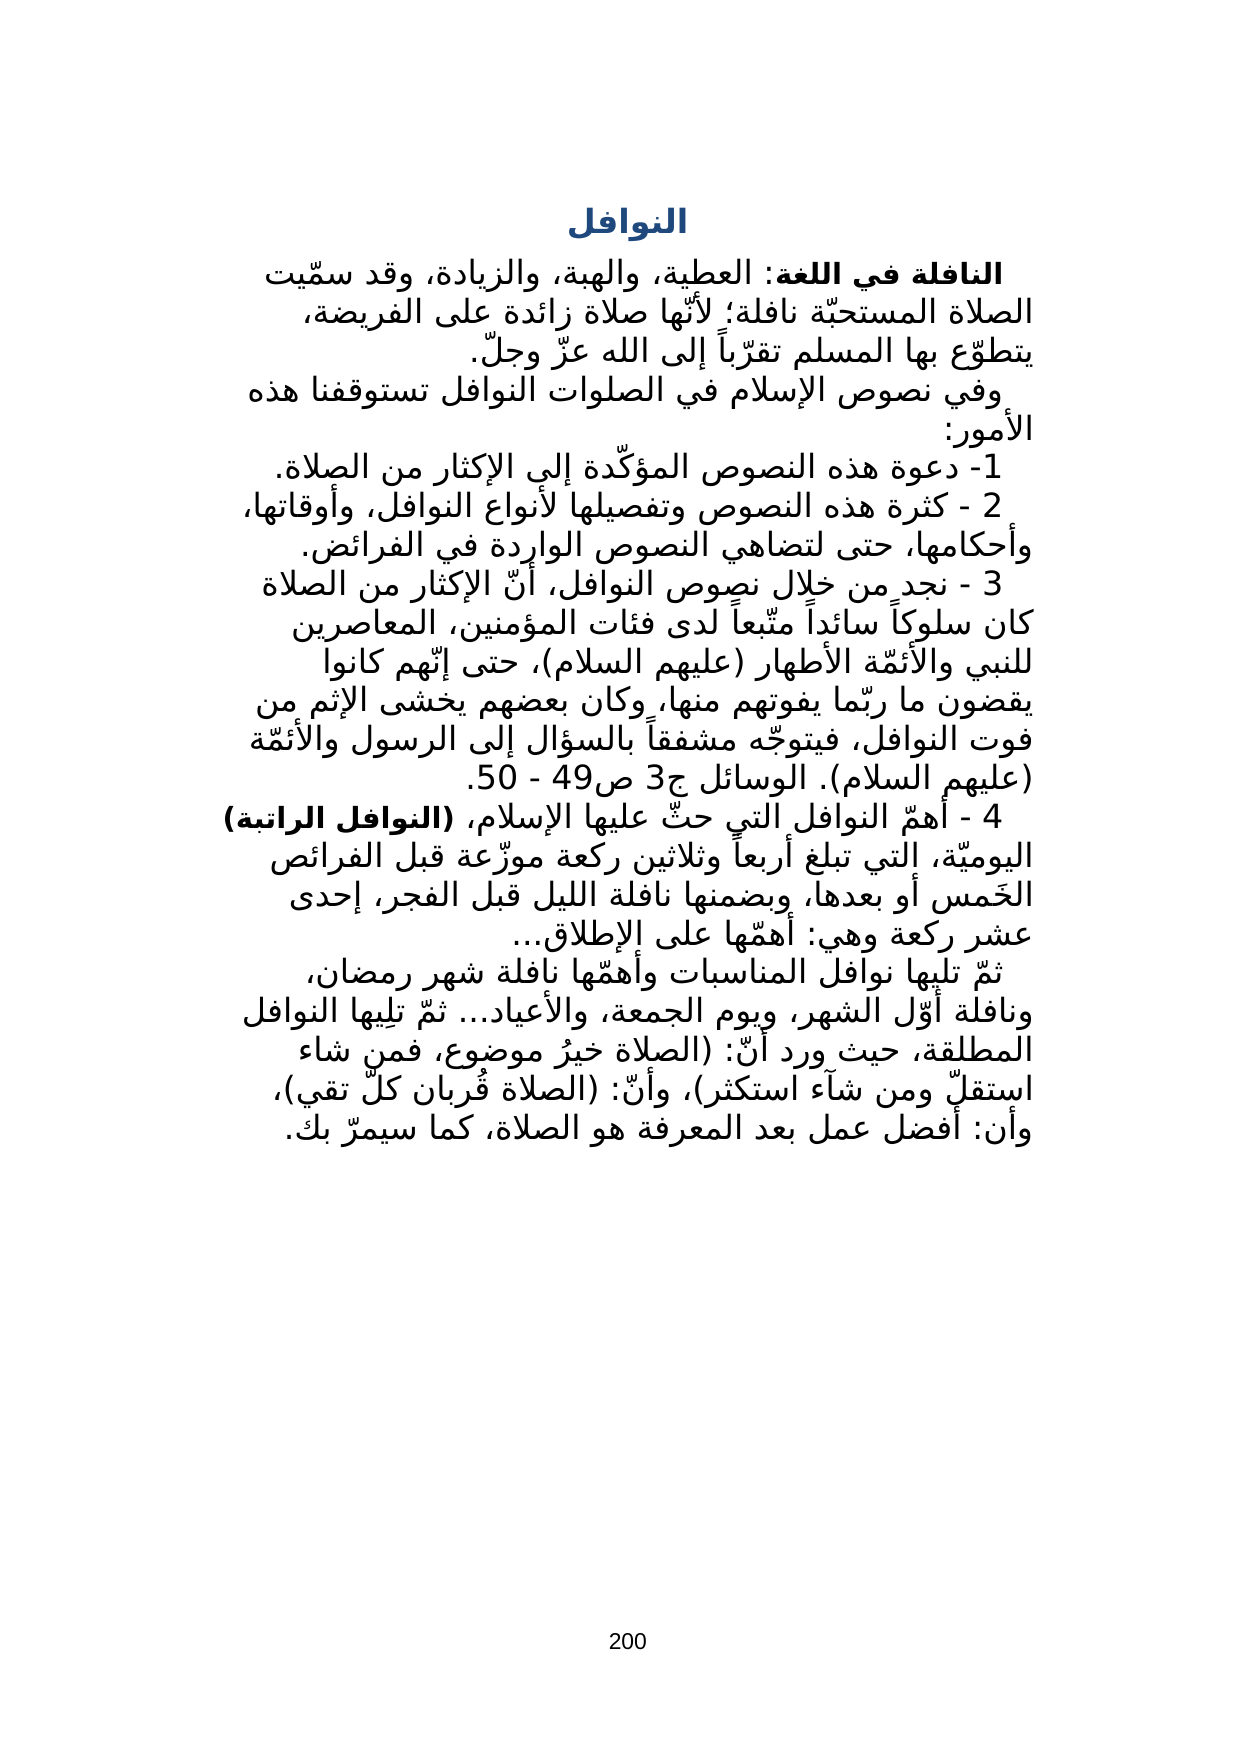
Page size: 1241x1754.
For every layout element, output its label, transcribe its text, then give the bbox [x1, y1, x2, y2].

text ثمّ تليها نوافل المناسبات وأهمّها نافلة شهر رمضان، ونافلة أوّل الشهر، ويوم الجمعة، والأعياد... ثمّ تلِيها النوافل المطلقة، حيث ورد أنّ: (الصلاة خيرُ موضوع، فمن شاء استقلّ ومن شآء استكثر)، وأنّ: (الصلاة قُربان كلّ تقي)، وأن: أفضل عمل بعد المعرفة هو الصلاة، كما سيمرّ بك. [222, 953, 1033, 1147]
text وفي نصوص الإسلام في الصلوات النوافل تستوقفنا هذه الأمور: [222, 370, 1033, 448]
text 2 - كثرة هذه النصوص وتفصيلها لأنواع النوافل، وأوقاتها، وأحكامها، حتى لتضاهي النصوص الواردة في الفرائض. [222, 487, 1033, 564]
text 3 - نجد من خلال نصوص النوافل، أنّ الإكثار من الصلاة كان سلوكاً سائداً متّبعاً لدى فئات المؤمنين، المعاصرين للنبي والأئمّة الأطهار (عليهم السلام)، حتى إنّهم كانوا يقضون ما ربّما يفوتهم منها، وكان بعضهم يخشى الإثم من فوت النوافل، فيتوجّه مشفقاً بالسؤال إلى الرسول والأئمّة (عليهم السلام). الوسائل ج3 ص49 - 50. [222, 564, 1033, 797]
text النافلة في اللغة: العطية، والهبة، والزيادة، وقد سمّيت الصلاة المستحبّة نافلة؛ لأنّها صلاة زائدة على الفريضة، يتطوّع بها المسلم تقرّباً إلى الله عزّ وجلّ. [222, 253, 1033, 370]
subtitle النوافل [222, 202, 1033, 241]
text 4 - أهمّ النوافل التي حثّ عليها الإسلام، (النوافل الراتبة) اليوميّة، التي تبلغ أربعاً وثلاثين ركعة موزّعة قبل الفرائص الخَمس أو بعدها، وبضمنها نافلة الليل قبل الفجر، إحدى عشر ركعة وهي: أهمّها على الإطلاق... [222, 797, 1033, 953]
text 1- دعوة هذه النصوص المؤكّدة إلى الإكثار من الصلاة. [222, 448, 1033, 487]
